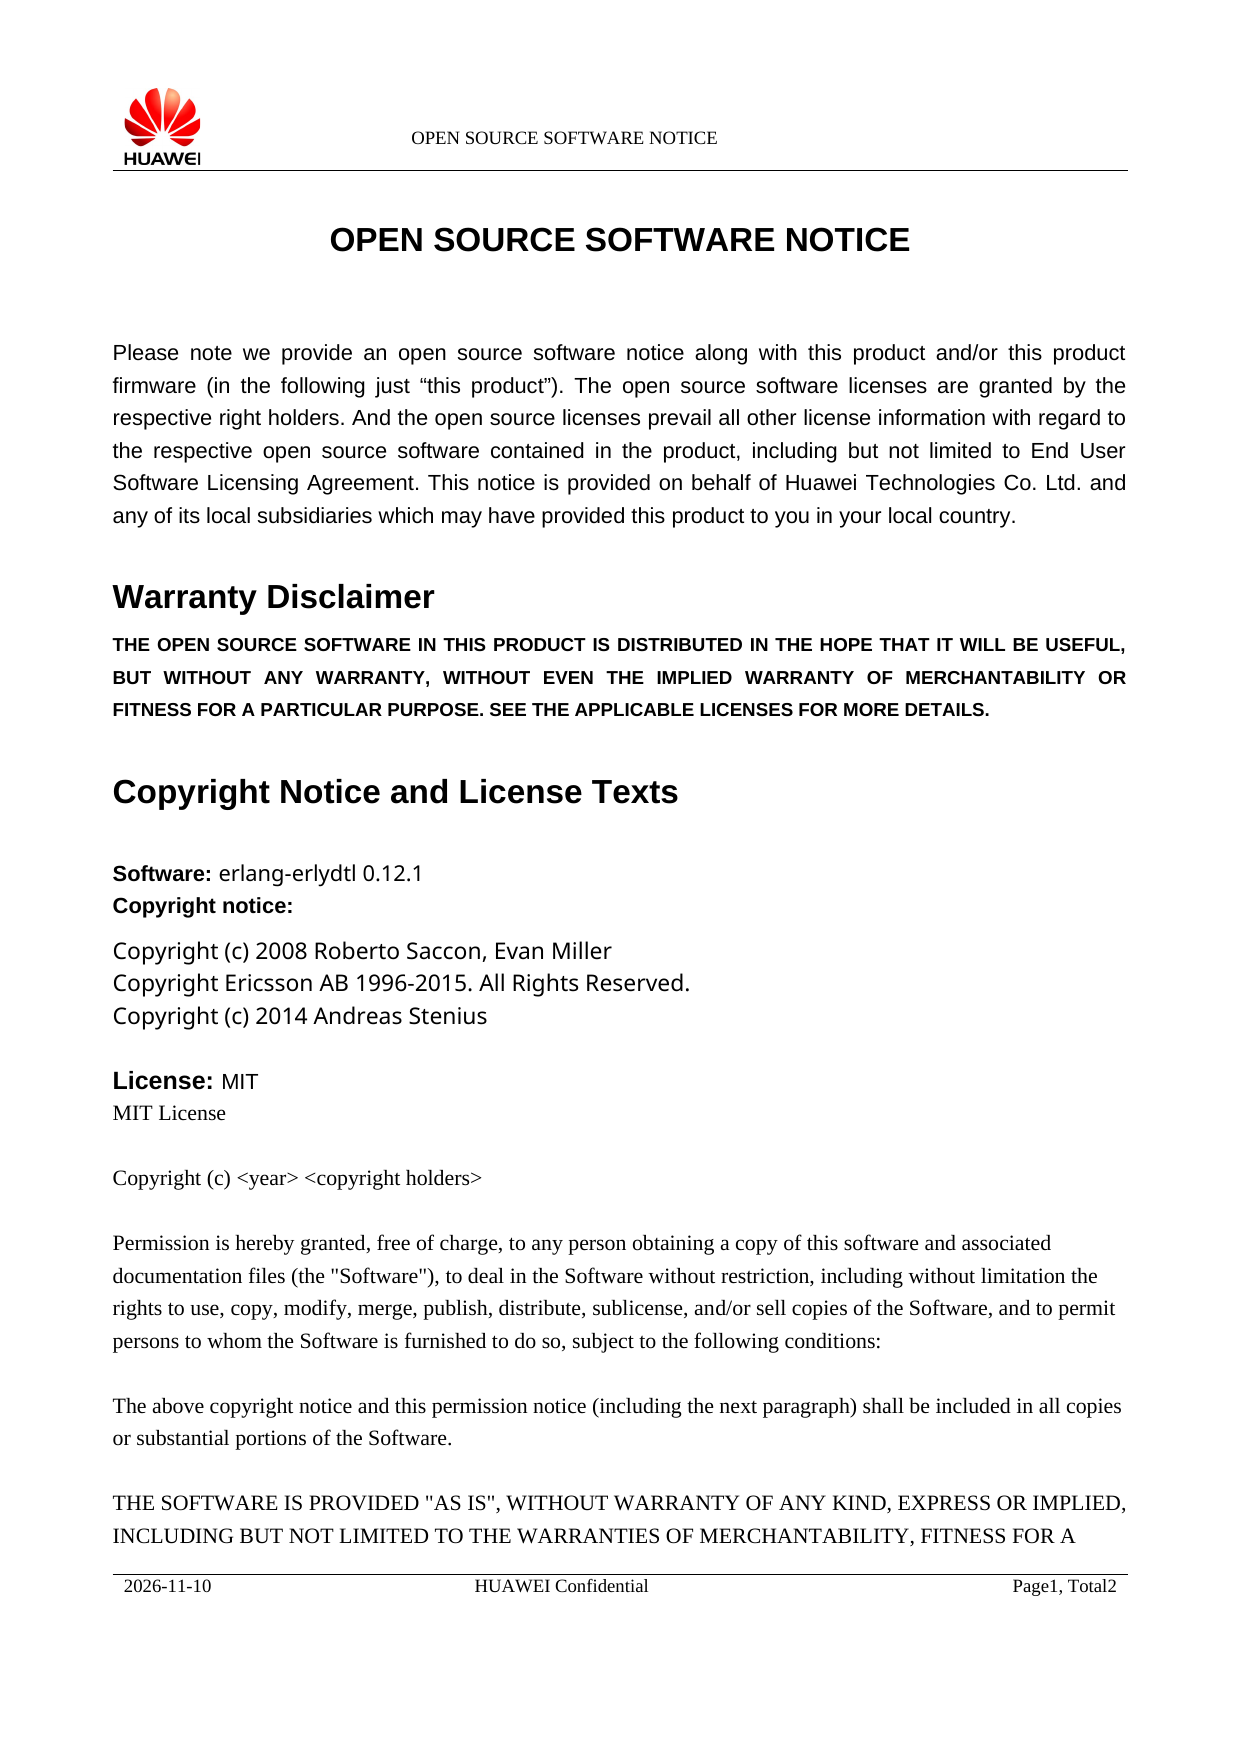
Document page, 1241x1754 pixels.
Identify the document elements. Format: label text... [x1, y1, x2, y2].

text Copyright notice: [112, 889, 1128, 921]
text OPEN SOURCE SOFTWARE NOTICE [112, 206, 1128, 271]
picture [124, 88, 201, 165]
text Please note we provide an open source software notice along with this product and/or this product firmware (in the following just “this product”). The open source software licenses are granted by the respective right holders. And the open source licenses prevail all other license information with regard to the respective open source software contained in the product, including but not limited to End User Software Licensing Agreement. This notice is provided on behalf of Huawei Technologies Co. Ltd. and any of its local subsidiaries which may have provided this product to you in your local country. [112, 336, 1128, 531]
text Copyright Notice and License Texts [112, 759, 1128, 824]
text Warranty Disclaimer [112, 564, 1128, 629]
title Software: erlang-erlydtl 0.12.1 [112, 856, 1128, 889]
text Copyright (c) 2008 Roberto Saccon, Evan Miller Copyright Ericsson AB 1996-2015. All Rights Reserved. Copyright (c) 2014 Andreas Stenius [112, 934, 1128, 1064]
text License: MIT [112, 1064, 1128, 1096]
text The open source software in this product is distributed in the hope that it will be useful, but WITHOUT ANY WARRANTY, without even the implied warranty of MERCHANTABILITY or FITNESS FOR A PARTICULAR PURPOSE. See the applicable licenses for more details. [112, 629, 1128, 726]
